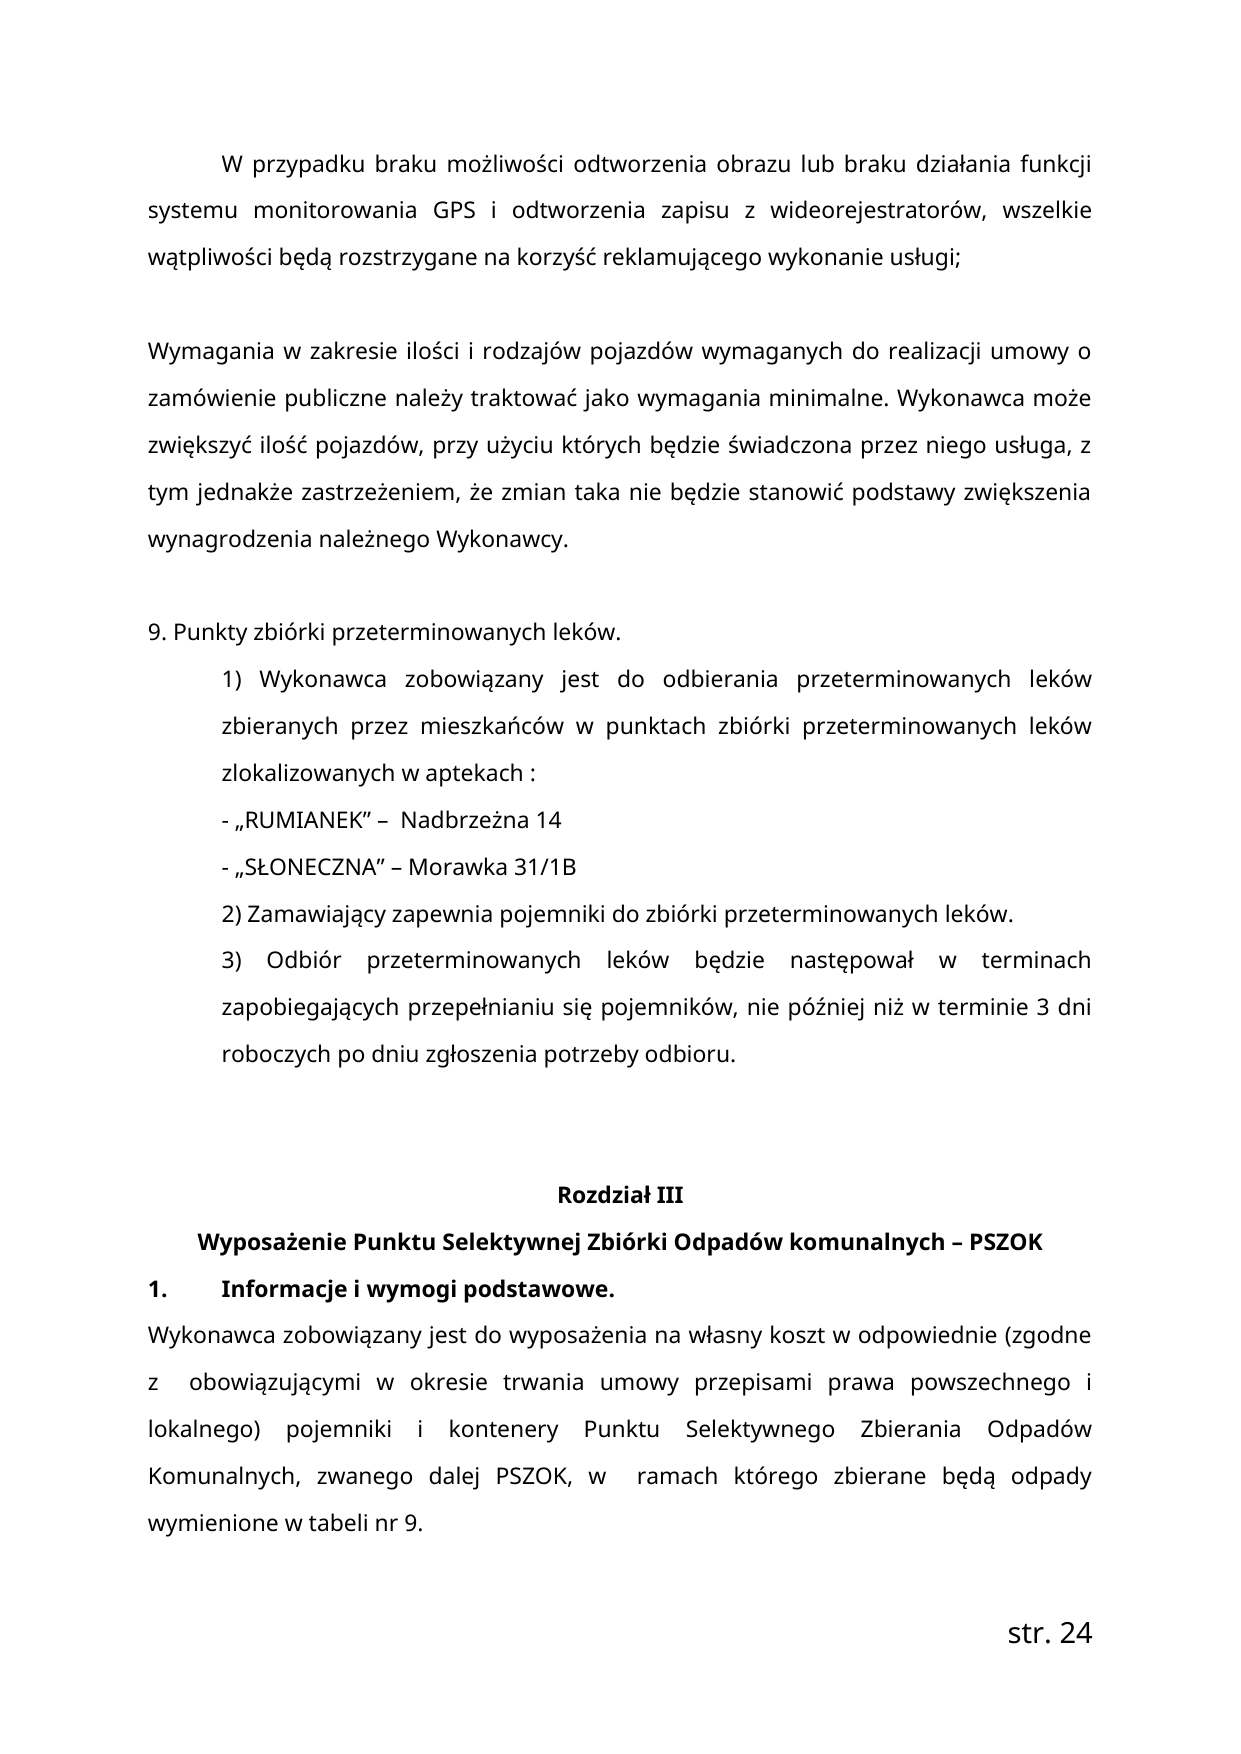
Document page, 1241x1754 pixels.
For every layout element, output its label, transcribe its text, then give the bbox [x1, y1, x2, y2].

text - „SŁONECZNA” – Morawka 31/1B [148, 851, 1093, 882]
text 3) Odbiór przeterminowanych leków będzie następował w terminach zapobiegających przepełnianiu się pojemników, nie później niż w terminie 3 dni roboczych po dniu zgłoszenia potrzeby odbioru. [221, 944, 1093, 1069]
text Wyposażenie Punktu Selektywnej Zbiórki Odpadów komunalnych – PSZOK [148, 1226, 1093, 1257]
text 9. Punkty zbiórki przeterminowanych leków. [148, 616, 1093, 648]
list W przypadku braku możliwości odtworzenia obrazu lub braku działania funkcji systemu monitorowania GPS i odtworzenia zapisu z wideorejestratorów, wszelkie wątpliwości będą rozstrzygane na korzyść reklamującego wykonanie usługi; [148, 148, 1093, 273]
text Wymagania w zakresie ilości i rodzajów pojazdów wymaganych do realizacji umowy o zamówienie publiczne należy traktować jako wymagania minimalne. Wykonawca może zwiększyć ilość pojazdów, przy użyciu których będzie świadczona przez niego usługa, z tym jednakże zastrzeżeniem, że zmian taka nie będzie stanowić podstawy zwiększenia wynagrodzenia należnego Wykonawcy. [148, 335, 1093, 554]
list Informacje i wymogi podstawowe. [148, 1273, 1093, 1304]
text Rozdział III [148, 1179, 1093, 1210]
text - „RUMIANEK” – Nadbrzeżna 14 [148, 804, 1093, 835]
text 2) Zamawiający zapewnia pojemniki do zbiórki przeterminowanych leków. [148, 898, 1093, 929]
text Wykonawca zobowiązany jest do wyposażenia na własny koszt w odpowiednie (zgodne z obowiązującymi w okresie trwania umowy przepisami prawa powszechnego i lokalnego) pojemniki i kontenery Punktu Selektywnego Zbierania Odpadów Komunalnych, zwanego dalej PSZOK, w ramach którego zbierane będą odpady wymienione w tabeli nr 9. [148, 1319, 1093, 1538]
text 1) Wykonawca zobowiązany jest do odbierania przeterminowanych leków zbieranych przez mieszkańców w punktach zbiórki przeterminowanych leków zlokalizowanych w aptekach : [221, 663, 1093, 788]
